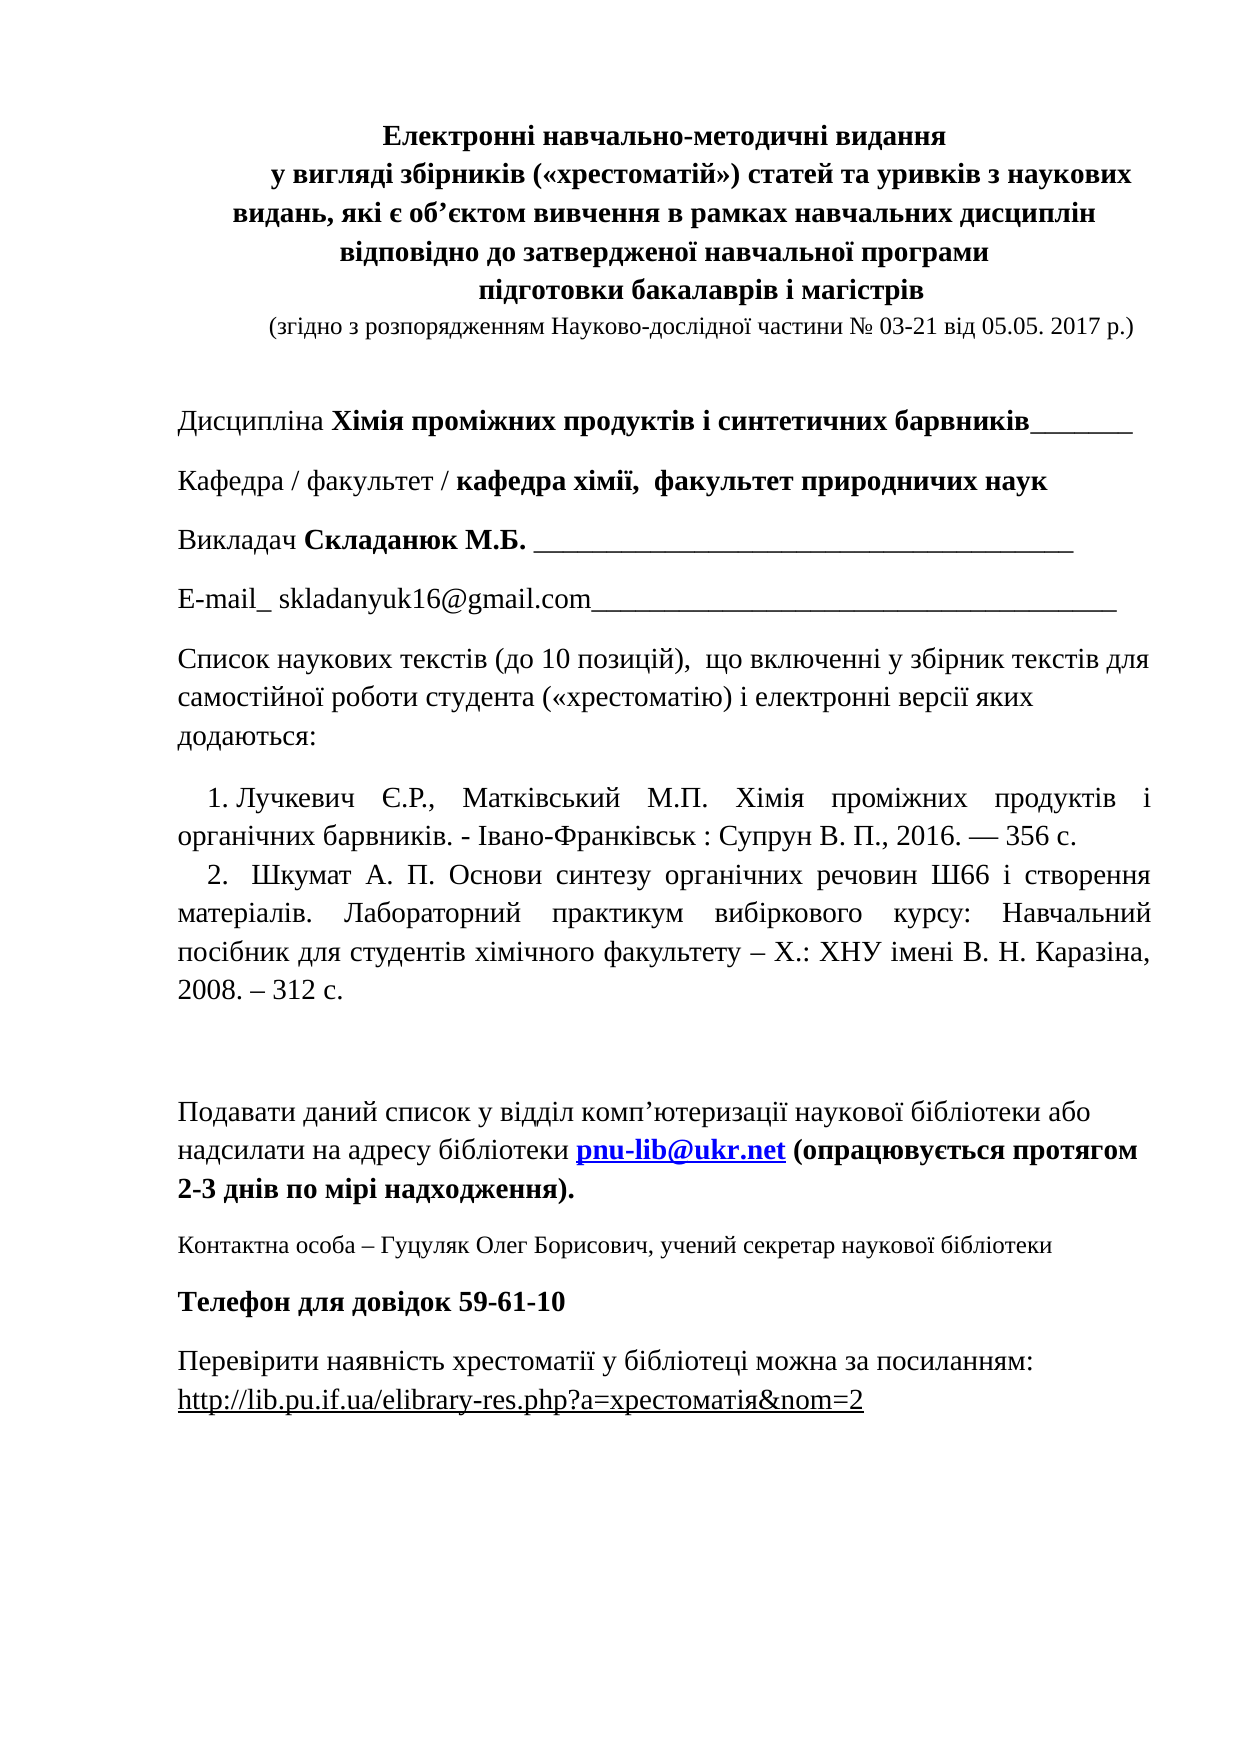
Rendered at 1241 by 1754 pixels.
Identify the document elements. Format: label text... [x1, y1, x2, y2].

text Дисципліна Хімія проміжних продуктів і синтетичних барвників_______ [177, 403, 1152, 437]
text Контактна особа – Гуцуляк Олег Борисович, учений секретар наукової бібліотеки [177, 1230, 1152, 1259]
text Список наукових текстів (до 10 позицій), що включенні у збірник текстів для самостійної роботи студента («хрестоматію) і електронні версії яких додаються: [177, 641, 1152, 751]
text Перевірити наявність хрестоматії у бібліотеці можна за посиланням: http://lib.pu.if.ua/elibrary-res.php?a=хрестоматія&nom=2 [177, 1343, 1152, 1416]
text (згідно з розпорядженням Науково-дослідної частини № 03-21 від 05.05. 2017 р.) [177, 311, 1152, 339]
text у вигляді збірників («хрестоматій») статей та уривків з наукових видань, які є об’єктом вивчення в рамках навчальних дисциплін відповідно до затвердженої навчальної програми [177, 157, 1152, 267]
text Подавати даний список у відділ комп’ютеризації наукової бібліотеки або надсилати на адресу бібліотеки pnu-lib@ukr.net (опрацювується протягом 2-3 днів по мірі надходження). [177, 1094, 1152, 1204]
text Телефон для довідок 59-61-10 [177, 1284, 1152, 1318]
text Електронні навчально-методичні видання [177, 118, 1152, 152]
text Кафедра / факультет / кафедра хімії, факультет природничих наук [177, 463, 1152, 496]
text Викладач Складанюк М.Б. _____________________________________ [177, 522, 1152, 556]
text підготовки бакалаврів і магістрів [177, 272, 1152, 306]
text E-mail_ skladanyuk16@gmail.com____________________________________ [177, 581, 1152, 615]
subtitle Лучкевич Є.Р., Матківський М.П. Хімія проміжних продуктів і органічних барвників. - Івано-Франківськ : Супрун В. П., 2016. — 356 с. [177, 780, 1152, 852]
subtitle Шкумат А. П. Основи синтезу органічних речовин Ш66 і створення матеріалів. Лабораторний практикум вибіркового курсу: Навчальний посібник для студентів хімічного факультету – Х.: ХНУ імені В. Н. Каразіна, 2008. – 312 c. [177, 857, 1152, 1006]
